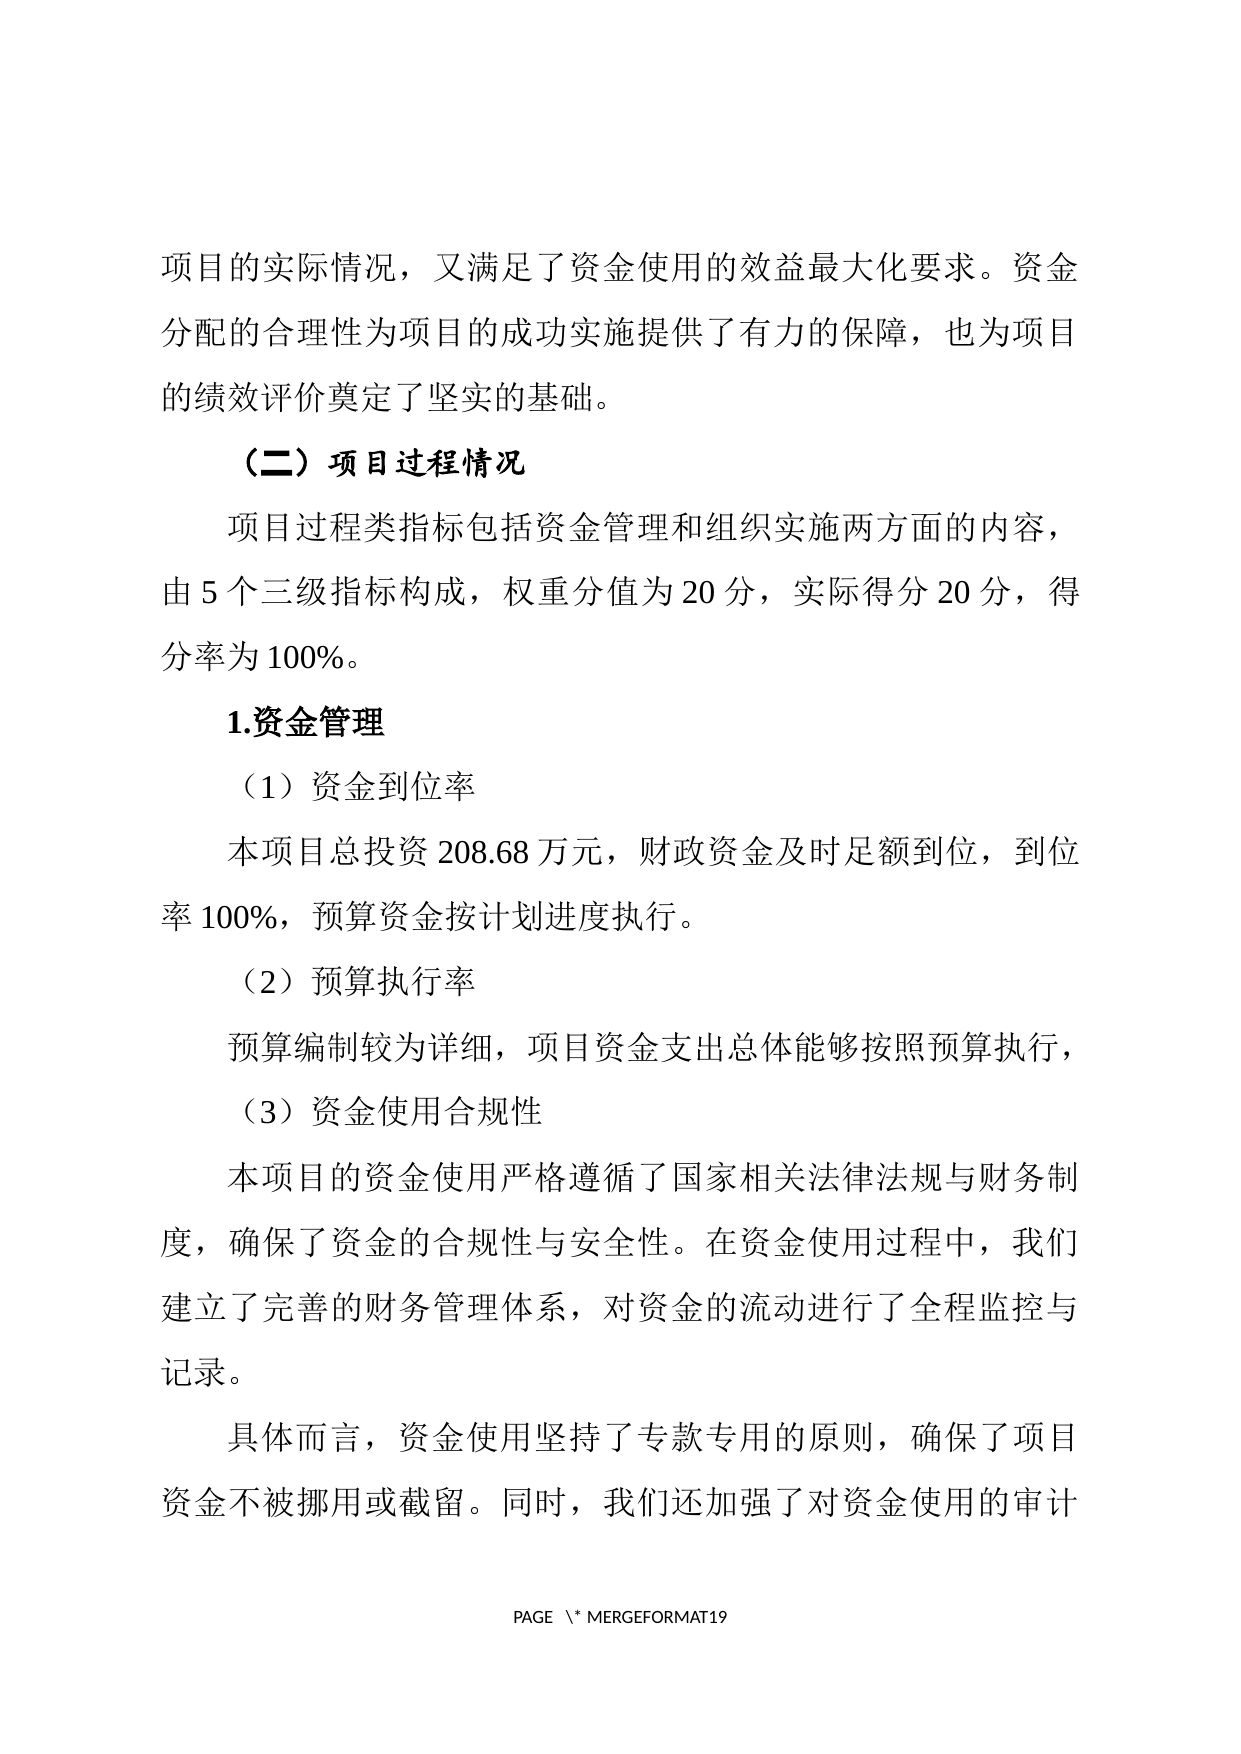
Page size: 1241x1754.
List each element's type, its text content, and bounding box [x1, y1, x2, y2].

text 本项目总投资208.68万元，财政资金及时足额到位，到位率100%，预算资金按计划进度执行。 [159, 818, 1081, 948]
text 预算编制较为详细，项目资金支出总体能够按照预算执行， [159, 1013, 1081, 1078]
text 项目过程类指标包括资金管理和组织实施两方面的内容，由5个三级指标构成，权重分值为20分，实际得分20分，得分率为100%。 [159, 493, 1081, 688]
title 项目过程情况 [159, 428, 1081, 493]
text 本项目的资金使用严格遵循了国家相关法律法规与财务制度，确保了资金的合规性与安全性。在资金使用过程中，我们建立了完善的财务管理体系，对资金的流动进行了全程监控与记录。 [159, 1143, 1081, 1403]
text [159, 1403, 1081, 1533]
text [159, 233, 1081, 428]
text （3）资金使用合规性 [159, 1078, 1081, 1143]
text （1）资金到位率 [159, 753, 1081, 818]
text 1.资金管理 [159, 688, 1081, 753]
text （2）预算执行率 [159, 948, 1081, 1013]
